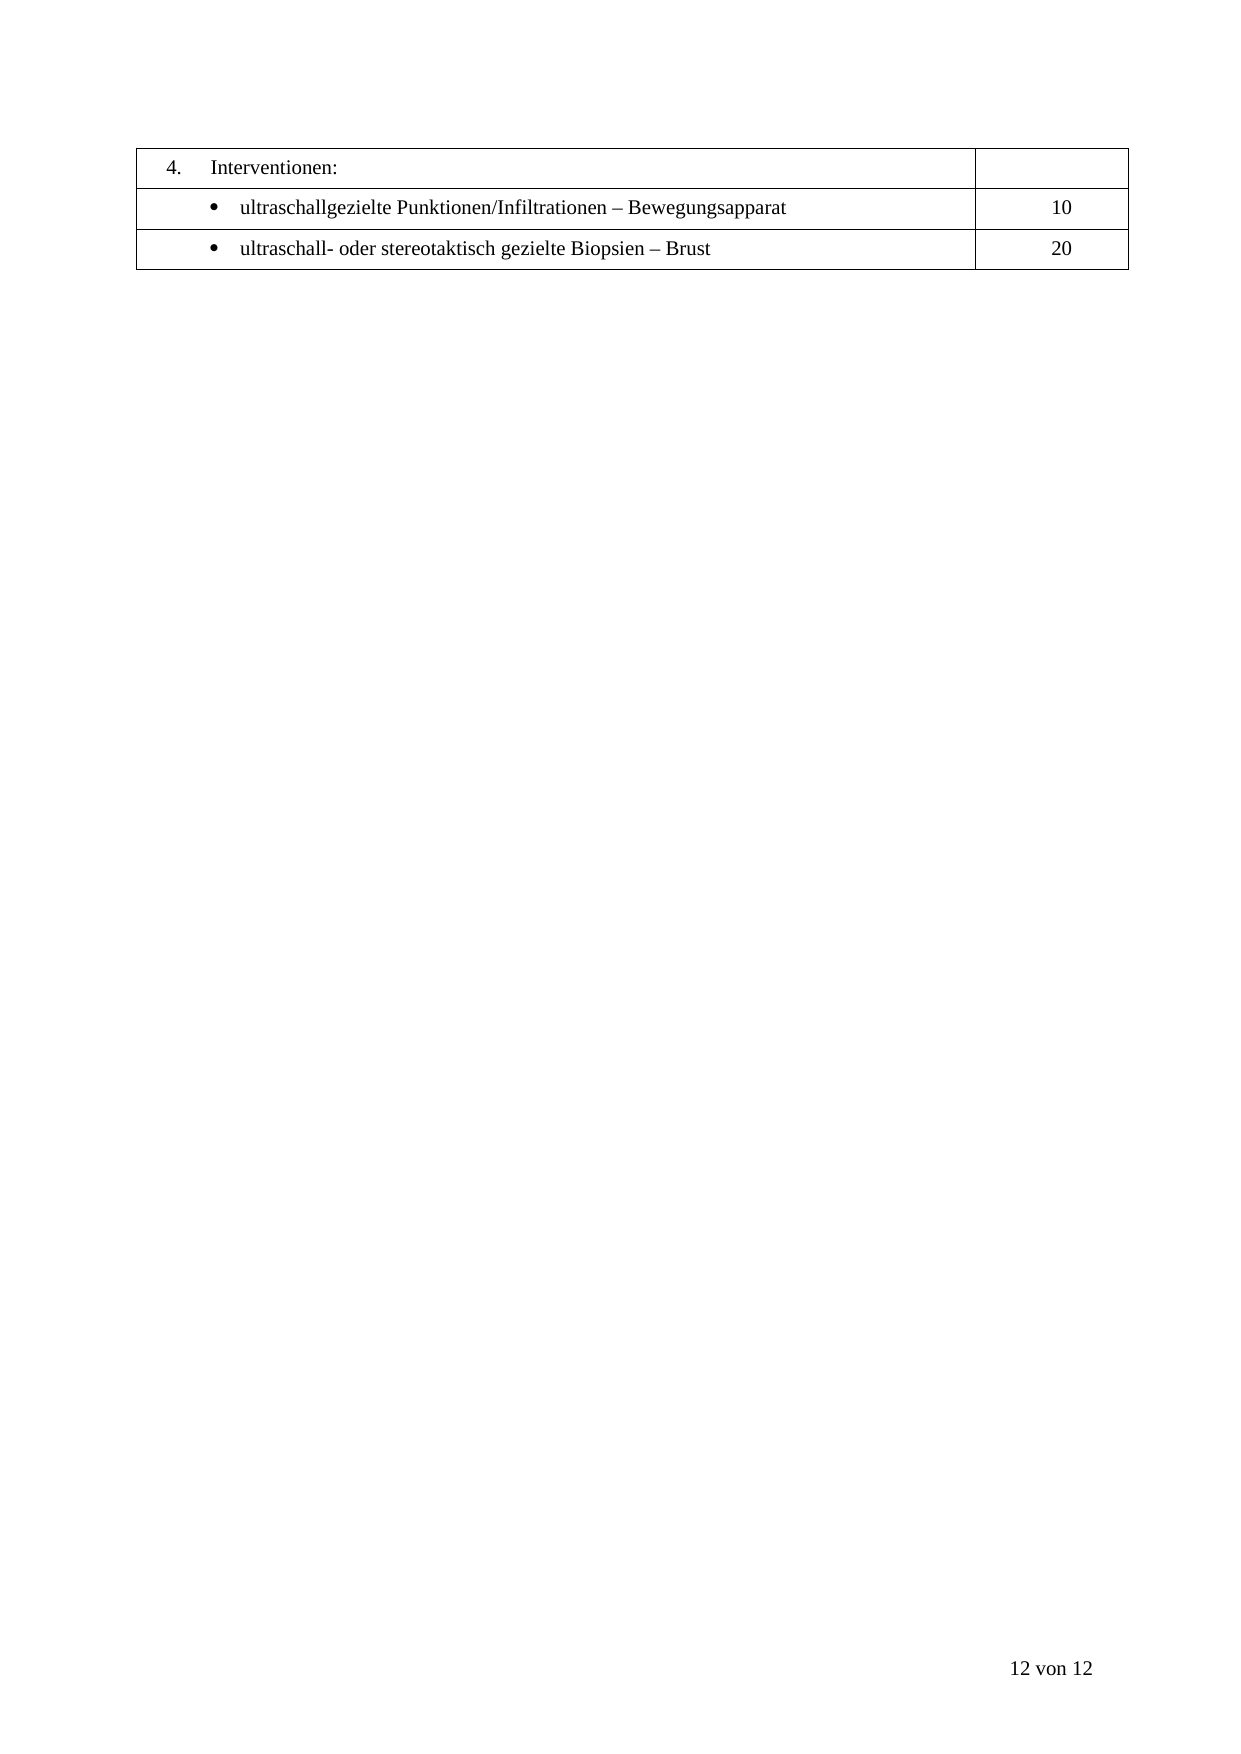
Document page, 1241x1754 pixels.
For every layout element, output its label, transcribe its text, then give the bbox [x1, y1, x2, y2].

table_cell [976, 149, 1128, 188]
table_cell 10 [976, 189, 1128, 229]
table_cell ultraschall- oder stereotaktisch gezielte Biopsien – Brust [137, 230, 975, 269]
table_cell Interventionen: [137, 149, 975, 188]
table_cell ultraschallgezielte Punktionen/Infiltrationen – Bewegungsapparat [137, 189, 975, 229]
table_cell 20 [976, 230, 1128, 269]
